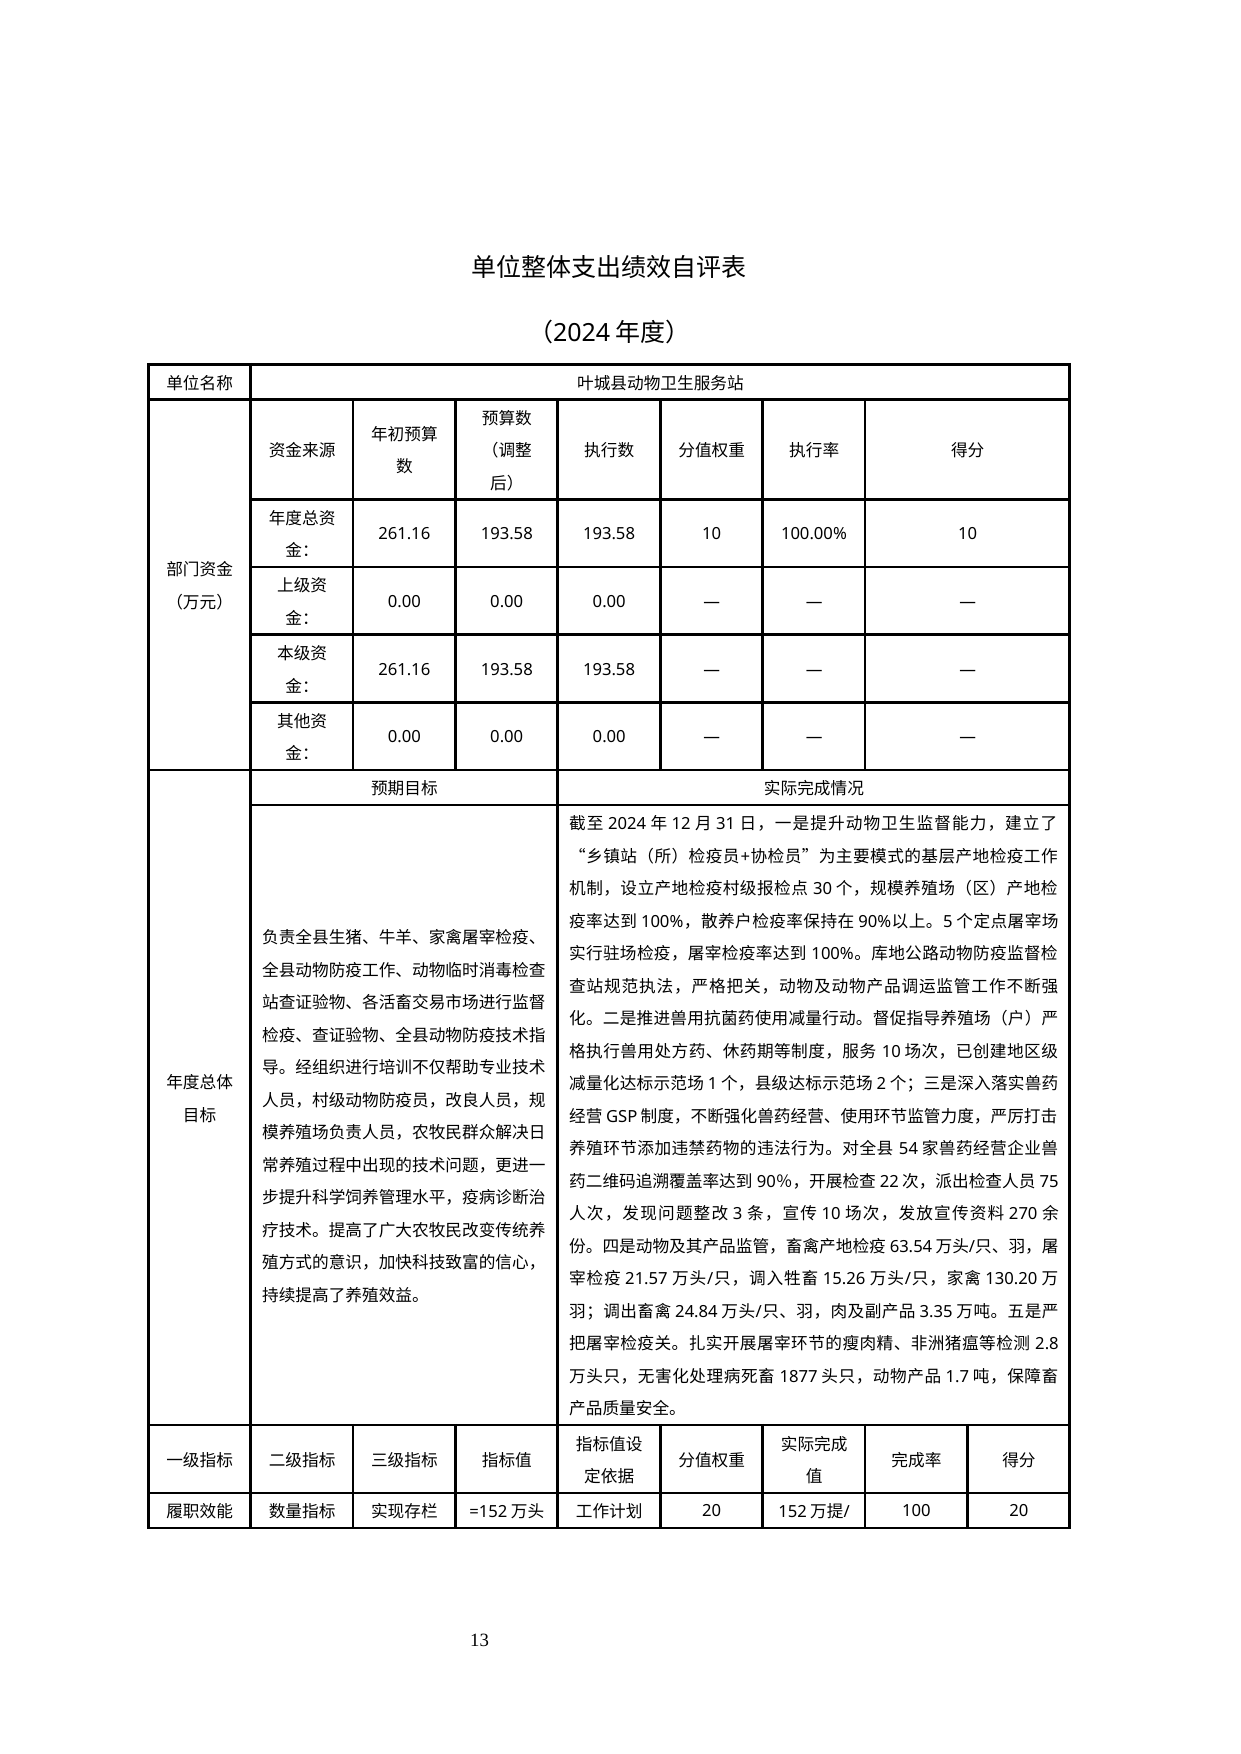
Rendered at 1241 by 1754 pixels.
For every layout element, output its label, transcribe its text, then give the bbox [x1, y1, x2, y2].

table_cell 执行数 [559, 401, 659, 498]
table_cell 完成率 [866, 1426, 966, 1491]
table_cell 152万提/只 [764, 1494, 864, 1526]
table_cell 年初预算数 [354, 401, 454, 498]
table_cell 工作计划 [559, 1494, 659, 1526]
table_cell 三级指标 [354, 1426, 454, 1491]
table_cell 上级资金： [252, 568, 352, 633]
table_cell 实际完成值 [764, 1426, 864, 1491]
table_cell 0.00 [559, 568, 659, 633]
table_cell 预期目标 [252, 771, 556, 804]
table_cell 负责全县生猪、牛羊、家禽屠宰检疫、全县动物防疫工作、动物临时消毒检查站查证验物、各活畜交易市场进行监督检疫、查证验物、全县动物防疫技术指导。经组织进行培训不仅帮助专业技术人员，村级动物防疫员，改良人员，规模养殖场负责人员，农牧民群众解决日常养殖过程中出现的技术问题，更进一步提升科学饲养管理水平，疫病诊断治疗技术。提高了广大农牧民改变传统养殖方式的意识，加快科技致富的信心，持续提高了养殖效益。 [252, 806, 556, 1424]
table_cell 193.58 [559, 636, 659, 701]
table_cell 本级资金： [252, 636, 352, 701]
table_cell 100.00% [764, 501, 864, 566]
table_cell 100 [866, 1494, 966, 1526]
table_cell 履职效能 [150, 1494, 249, 1526]
table_cell 193.58 [457, 501, 556, 566]
table_cell 分值权重 [662, 401, 761, 498]
table_cell 10 [662, 501, 761, 566]
table_cell 0.00 [354, 568, 454, 633]
table_cell （2024年度） [148, 298, 1070, 363]
table_cell 得分 [969, 1426, 1068, 1491]
table_cell 实际完成情况 [559, 771, 1068, 804]
table_cell 资金来源 [252, 401, 352, 498]
table_cell — [764, 568, 864, 633]
table_cell — [662, 636, 761, 701]
table_cell 预算数（调整后） [457, 401, 556, 498]
table_cell 0.00 [457, 568, 556, 633]
table_cell — [866, 704, 1068, 768]
table_cell 0.00 [457, 704, 556, 768]
table_cell 叶城县动物卫生服务站 [252, 366, 1068, 398]
table_cell 指标值 [457, 1426, 556, 1491]
table_cell 261.16 [354, 636, 454, 701]
table_cell 0.00 [559, 704, 659, 768]
table_cell 10 [866, 501, 1068, 566]
table_cell 20 [662, 1494, 761, 1526]
table_cell 分值权重 [662, 1426, 761, 1491]
table_cell — [764, 704, 864, 768]
table_cell — [866, 568, 1068, 633]
table_cell 193.58 [457, 636, 556, 701]
table_cell 20 [969, 1494, 1068, 1526]
table_cell 截至2024年12月31日，一是提升动物卫生监督能力，建立了“乡镇站（所）检疫员+协检员”为主要模式的基层产地检疫工作机制，设立产地检疫村级报检点30个，规模养殖场（区）产地检疫率达到100%，散养户检疫率保持在90%以上。5个定点屠宰场实行驻场检疫，屠宰检疫率达到100%。库地公路动物防疫监督检查站规范执法，严格把关，动物及动物产品调运监管工作不断强化。二是推进兽用抗菌药使用减量行动。督促指导养殖场（户）严格执行兽用处方药、休药期等制度，服务10场次，已创建地区级减量化达标示范场1个，县级达标示范场2个；三是深入落实兽药经营GSP制度，不断强化兽药经营、使用环节监管力度，严厉打击养殖环节添加违禁药物的违法行为。对全县54家兽药经营企业兽药二维码追溯覆盖率达到90％，开展检查22次，派出检查人员75人次，发现问题整改3条，宣传10场次，发放宣传资料270余份。四是动物及其产品监管，畜禽产地检疫63.54万头/只、羽，屠宰检疫21.57万头/只，调入牲畜15.26万头/只，家禽130.20万羽；调出畜禽24.84万头/只、羽，肉及副产品3.35万吨。五是严把屠宰检疫关。扎实开展屠宰环节的瘦肉精、非洲猪瘟等检测2.8万头只，无害化处理病死畜1877头只，动物产品1.7吨，保障畜产品质量安全。 [559, 806, 1068, 1424]
table_cell — [662, 568, 761, 633]
table_cell 指标值设定依据 [559, 1426, 659, 1491]
table_cell 部门资金（万元） [150, 401, 249, 768]
table_cell 其他资金： [252, 704, 352, 768]
table_header 单位整体支出绩效自评表 [148, 233, 1070, 298]
table_cell 一级指标 [150, 1426, 249, 1491]
table_cell 年度总体目标 [150, 771, 249, 1424]
table_cell 得分 [866, 401, 1068, 498]
table_cell 实现存栏牲畜 [354, 1494, 454, 1526]
table_cell 0.00 [354, 704, 454, 768]
table_cell 261.16 [354, 501, 454, 566]
table_cell 年度总资金： [252, 501, 352, 566]
table_cell 单位名称 [150, 366, 249, 398]
table_cell =152万头/只 [457, 1494, 556, 1526]
table_cell 193.58 [559, 501, 659, 566]
table_cell — [866, 636, 1068, 701]
table_cell 数量指标 [252, 1494, 352, 1526]
table_cell 执行率 [764, 401, 864, 498]
table_cell 二级指标 [252, 1426, 352, 1491]
table_cell — [764, 636, 864, 701]
table_cell — [662, 704, 761, 768]
